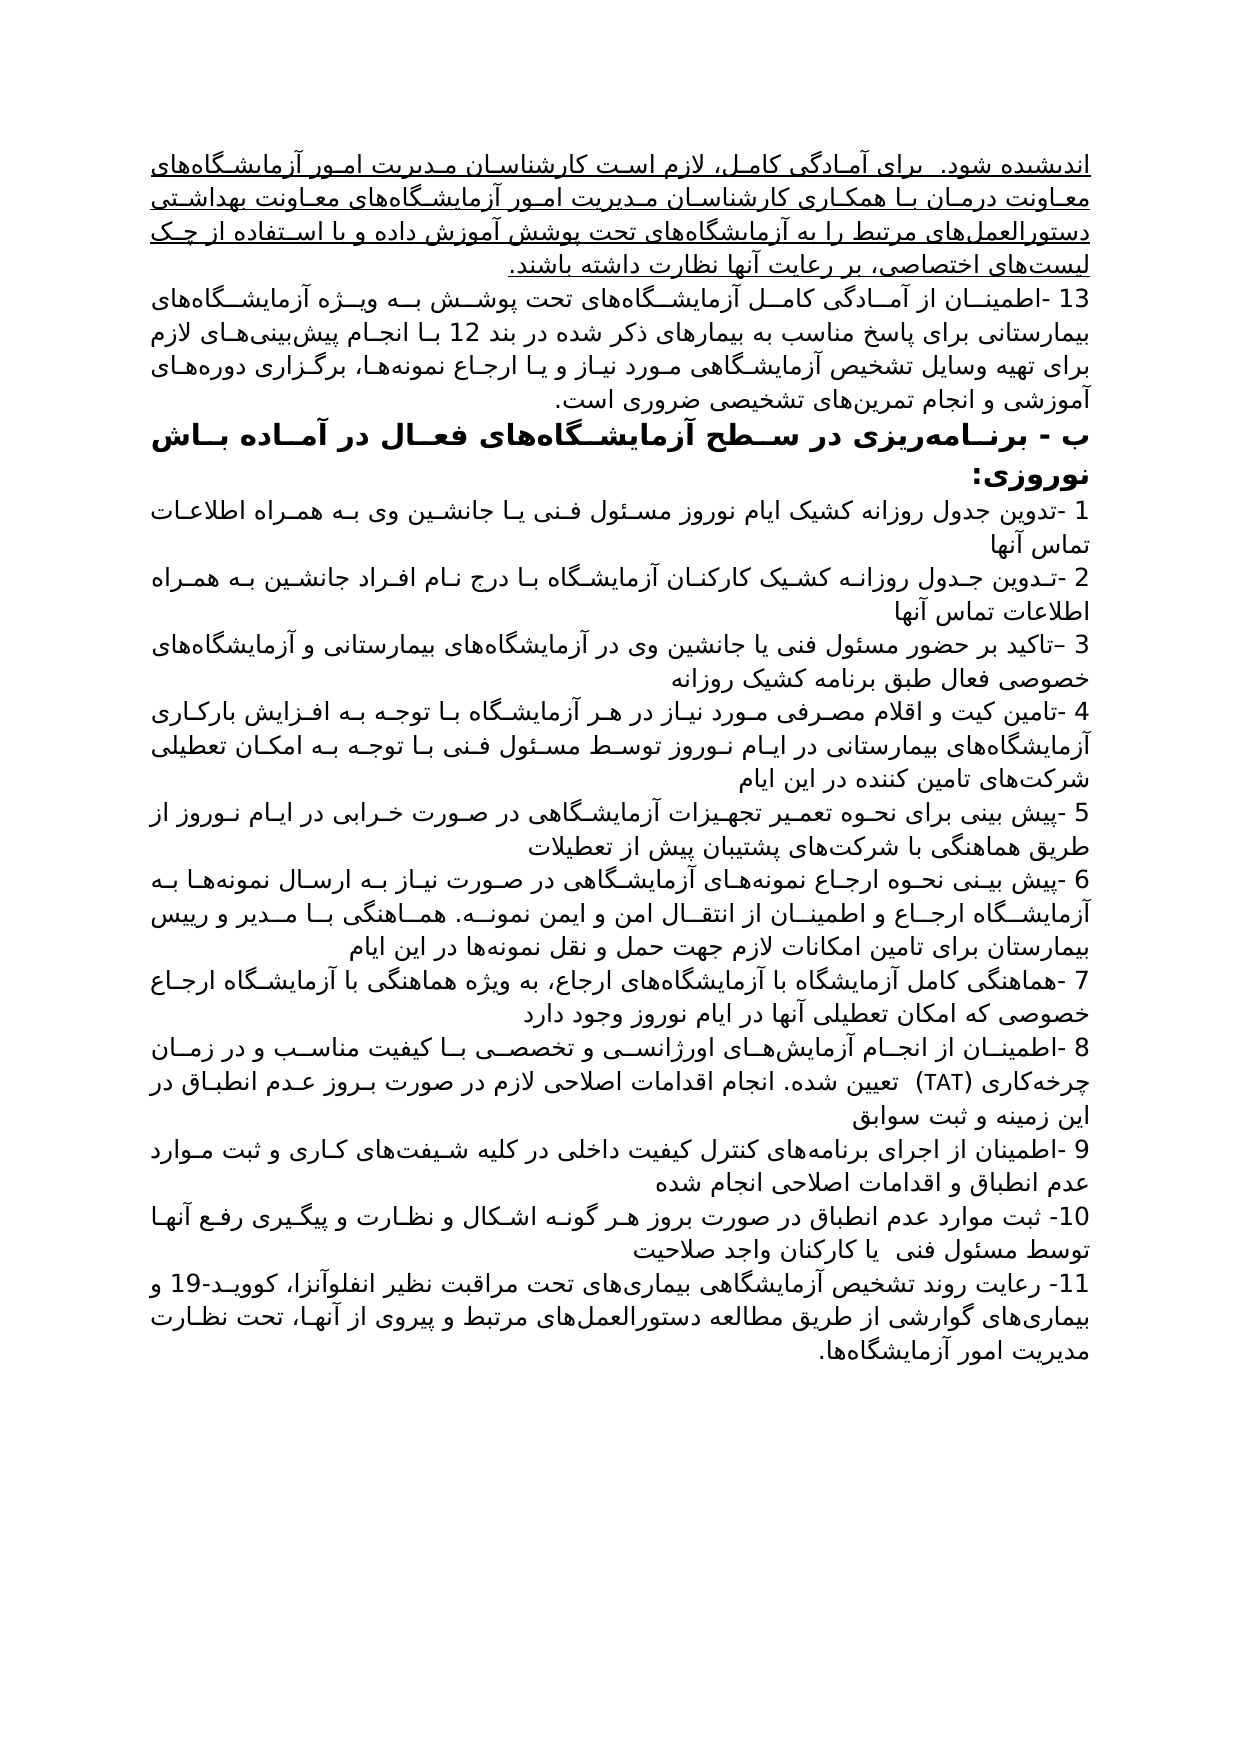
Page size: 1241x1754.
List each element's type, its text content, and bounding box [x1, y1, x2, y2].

text ب - برنامه‌ریزی در سطح آزمایشگاه‌های فعال در آماده باش نوروزی: [150, 418, 1090, 491]
text 1 -تدوین جدول روزانه کشیک ایام نوروز مسئول فنی یا جانشین وی به همراه اطلاعات تماس آنها [150, 496, 1090, 559]
text 10- ثبت موارد عدم انطباق در صورت بروز هر گونه اشکال و نظارت و پیگیری رفع آنها توسط مسئول فنی یا کارکنان واجد صلاحیت [150, 1202, 1090, 1265]
text 8 -اطمینان از انجام آزمایش‌های اورژانسی و تخصصی با کیفیت مناسب و در زمان چرخه‌کاری (TAT) تعیین شده. انجام اقدامات اصلاحی لازم در صورت بروز عدم انطباق در این زمینه و ثبت سوابق [150, 1033, 1090, 1131]
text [150, 150, 1090, 175]
text 13 -اطمینان از آمادگی کامل آزمایشگاه‌های تحت پوشش به ویژه آزمایشگاه‌های بیمارستانی برای پاسخ مناسب به بیمارهای ذکر شده در بند 12 با انجام پیش‌بینی‌های لازم برای تهیه وسایل تشخیص آزمایشگاهی مورد نیاز و یا ارجاع نمونه‌ها، برگزاری دوره‌های آموزشی و انجام تمرین‌های تشخیصی ضروری است. [150, 284, 1090, 414]
text 2 -تدوین جدول روزانه کشیک کارکنان آزمایشگاه با درج نام افراد جانشین به همراه اطلاعات تماس آنها [150, 563, 1090, 626]
text 6 -پیش بینی نحوه ارجاع نمونه‌های آزمایشگاهی در صورت نیاز به ارسال نمونه‌ها به آزمایشگاه ارجاع و اطمینان از انتقال امن و ایمن نمونه. هماهنگی با مدیر و رییس بیمارستان برای تامین امکانات لازم جهت حمل و نقل نمونه‌ها در این ایام [150, 865, 1090, 961]
text 7 -هماهنگی کامل آزمایشگاه با آزمایشگاه‌های ارجاع، به ویژه هماهنگی با آزمایشگاه ارجاع خصوصی که امکان تعطیلی آنها در ایام نوروز وجود دارد [150, 966, 1090, 1028]
text 4 -تامین کیت و اقلام مصرفی مورد نیاز در هر آزمایشگاه با توجه به افزایش بارکاری آزمایشگاه‌های بیمارستانی در ایام نوروز توسط مسئول فنی با توجه به امکان تعطیلی شرکت‌های تامین کننده در این ایام [150, 697, 1090, 794]
text 5 -پیش بینی برای نحوه تعمیر تجهیزات آزمایشگاهی در صورت خرابی در ایام نوروز از طریق هماهنگی با شرکت‌های پشتیبان پیش از تعطیلات [150, 798, 1090, 861]
text 3 –تاکید بر حضور مسئول فنی یا جانشین وی در آزمایشگاه‌های بیمارستانی و آزمایشگاه‌های خصوصی فعال طبق برنامه کشیک روزانه [150, 630, 1090, 693]
text 11- رعایت روند تشخیص آزمایشگاهی بیماری‌های تحت مراقبت نظیر انفلوآنزا، کووید-19 و بیماری‌های گوارشی از طریق مطالعه دستورالعمل‌های مرتبط و پیروی از آنها، تحت نظارت مدیریت امور آزمایشگاه‌ها. [150, 1269, 1090, 1365]
text 9 -اطمینان از اجرای برنامه‌های کنترل کیفیت داخلی در کلیه شیفت‌های کاری و ثبت موارد عدم انطباق و اقدامات اصلاحی انجام شده [150, 1135, 1090, 1198]
